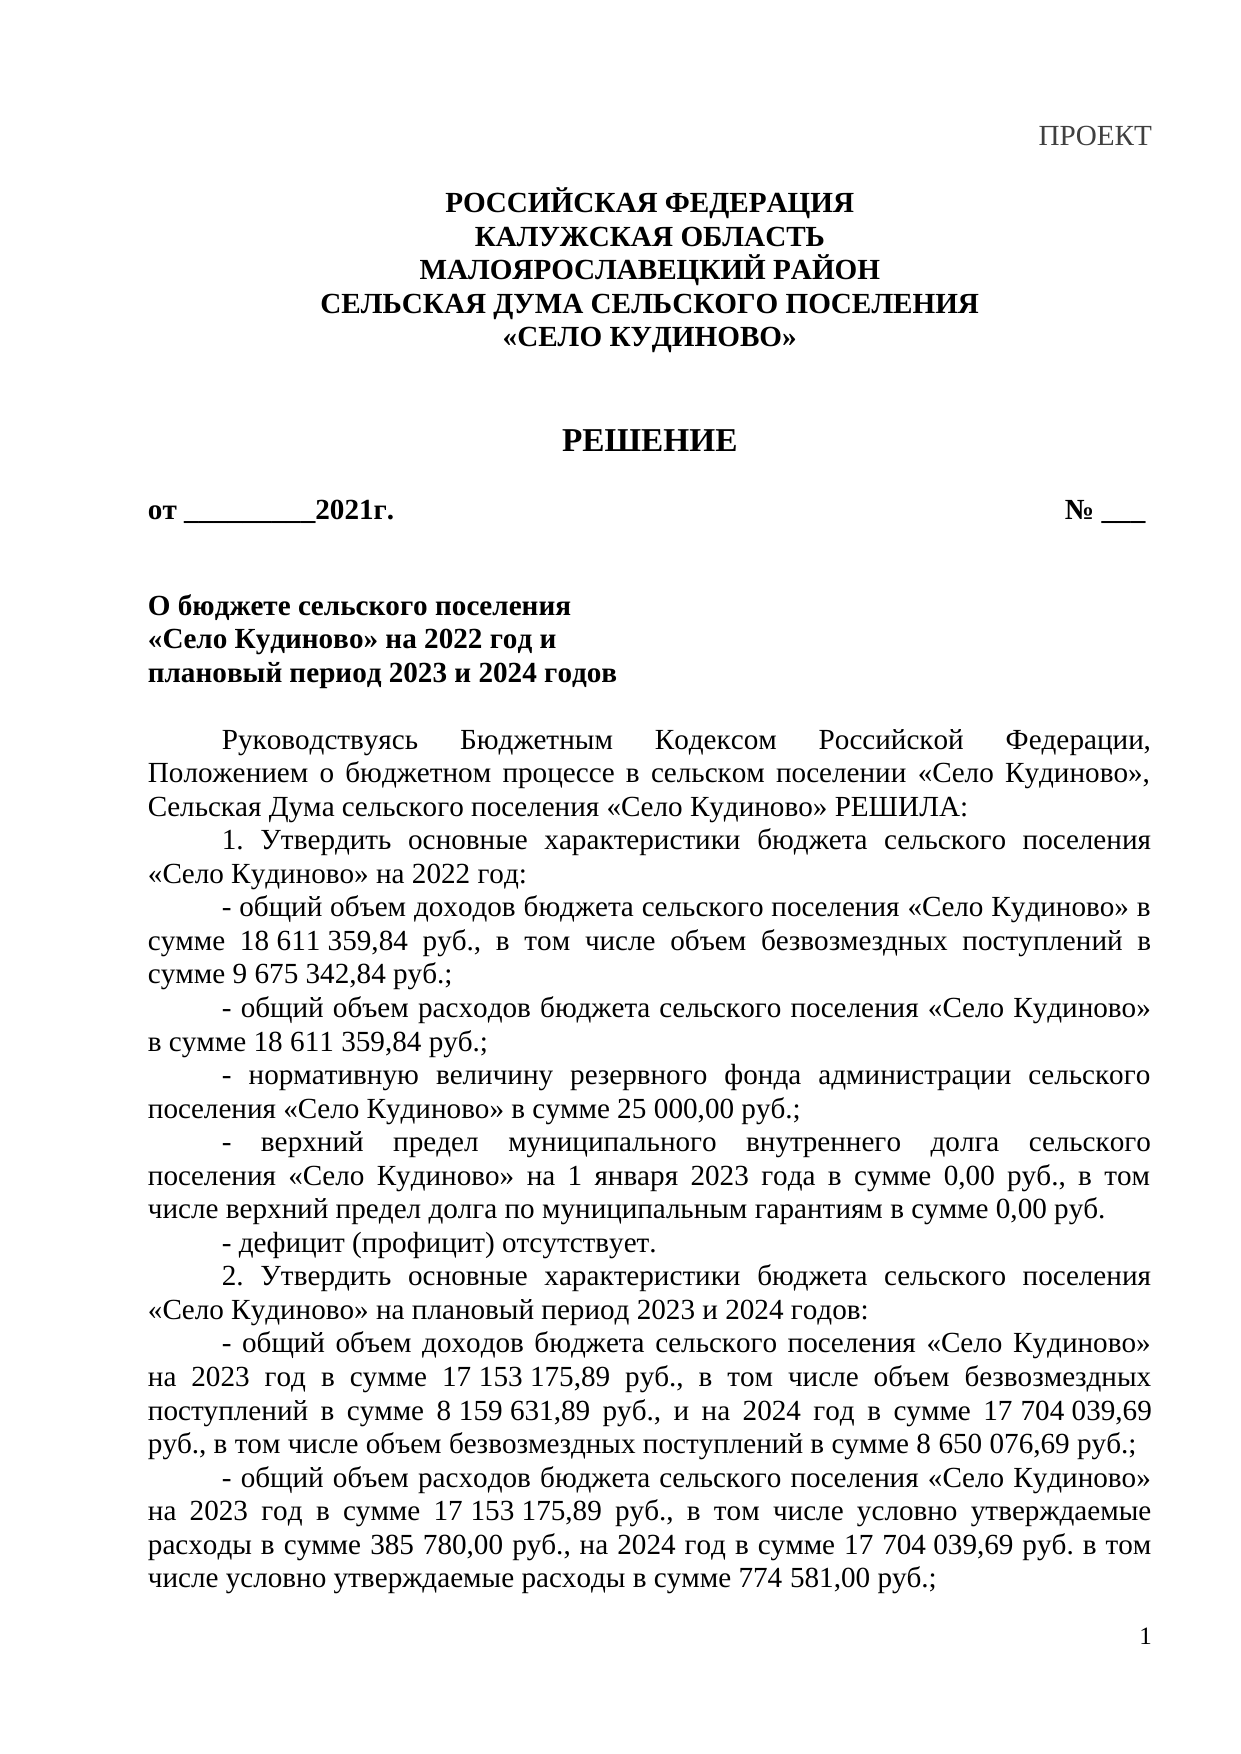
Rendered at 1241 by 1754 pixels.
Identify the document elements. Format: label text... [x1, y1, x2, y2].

text ПРОЕКТ [148, 118, 1152, 152]
text - нормативную величину резервного фонда администрации сельского поселения «Село Кудиново» в сумме 25 000,00 руб.; [148, 1057, 1152, 1124]
text О бюджете сельского поселения [148, 588, 1152, 621]
text - общий объем расходов бюджета сельского поселения «Село Кудиново» на 2023 год в сумме 17 153 175,89 руб., в том числе условно утверждаемые расходы в сумме 385 780,00 руб., на 2024 год в сумме 17 704 039,69 руб. в том числе условно утверждаемые расходы в сумме 774 581,00 руб.; [148, 1460, 1152, 1594]
text - общий объем расходов бюджета сельского поселения «Село Кудиново» в сумме 18 611 359,84 руб.; [148, 990, 1152, 1057]
text «Село Кудиново» на 2022 год и [148, 621, 1152, 655]
text - общий объем доходов бюджета сельского поселения «Село Кудиново» на 2023 год в сумме 17 153 175,89 руб., в том числе объем безвозмездных поступлений в сумме 8 159 631,89 руб., и на 2024 год в сумме 17 704 039,69 руб., в том числе объем безвозмездных поступлений в сумме 8 650 076,69 руб.; [148, 1326, 1152, 1460]
text Руководствуясь Бюджетным Кодексом Российской Федерации, Положением о бюджетном процессе в сельском поселении «Село Кудиново», Сельская Дума сельского поселения «Село Кудиново» РЕШИЛА: [148, 722, 1152, 822]
text РОССИЙСКАЯ ФЕДЕРАЦИЯ [148, 185, 1152, 219]
text плановый период 2023 и 2024 годов [148, 655, 1152, 688]
text от _________2021г. № ___ [148, 492, 1152, 525]
text - верхний предел муниципального внутреннего долга сельского поселения «Село Кудиново» на 1 января 2023 года в сумме 0,00 руб., в том числе верхний предел долга по муниципальным гарантиям в сумме 0,00 руб. [148, 1124, 1152, 1225]
text 2. Утвердить основные характеристики бюджета сельского поселения «Село Кудиново» на плановый период 2023 и 2024 годов: [148, 1258, 1152, 1326]
text РЕШЕНИЕ [148, 420, 1152, 458]
text 1. Утвердить основные характеристики бюджета сельского поселения «Село Кудиново» на 2022 год: [148, 822, 1152, 889]
text МАЛОЯРОСЛАВЕЦКИЙ РАЙОН [148, 252, 1152, 286]
text - дефицит (профицит) отсутствует. [148, 1225, 1152, 1258]
text - общий объем доходов бюджета сельского поселения «Село Кудиново» в сумме 18 611 359,84 руб., в том числе объем безвозмездных поступлений в сумме 9 675 342,84 руб.; [148, 889, 1152, 990]
text СЕЛЬСКАЯ ДУМА СЕЛЬСКОГО ПОСЕЛЕНИЯ [148, 286, 1152, 319]
text «СЕЛО КУДИНОВО» [148, 319, 1152, 353]
text КАЛУЖСКАЯ ОБЛАСТЬ [148, 219, 1152, 252]
